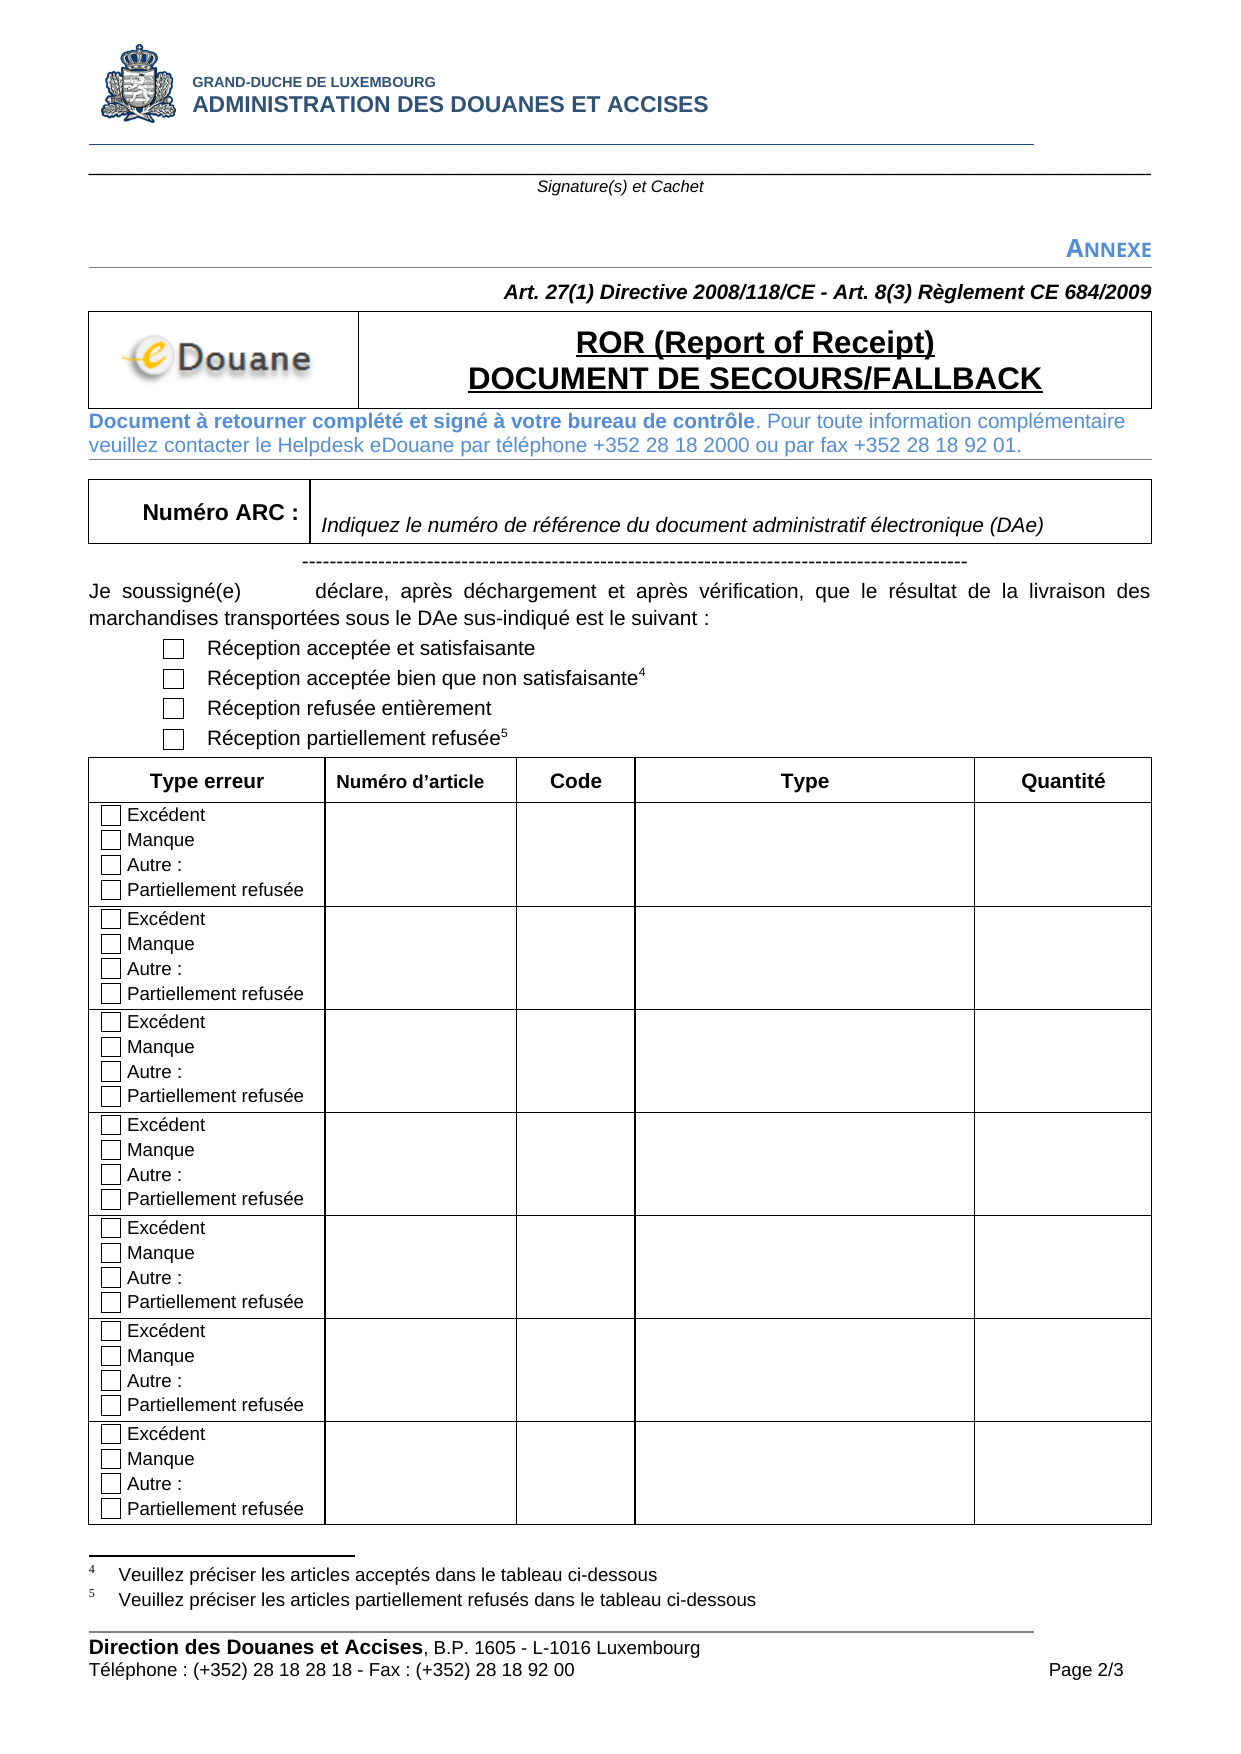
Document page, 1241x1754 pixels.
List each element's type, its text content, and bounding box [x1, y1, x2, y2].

text Réception partiellement refusée [162, 726, 1181, 750]
table_header Numéro d’article [326, 758, 516, 802]
table_cell [517, 1216, 634, 1318]
table_cell [517, 803, 634, 906]
table_header Quantité [975, 758, 1151, 802]
text Réception refusée entièrement [162, 695, 1181, 719]
table_cell [636, 1113, 974, 1215]
text Signature(s) et Cachet [89, 177, 1152, 196]
table_cell [517, 907, 634, 1009]
table_cell Excédent Manque Autre : Partiellement refusée [89, 1216, 324, 1318]
table_cell [517, 1319, 634, 1421]
table_cell [636, 907, 974, 1009]
table_cell [975, 1422, 1151, 1524]
table_header [89, 312, 358, 408]
table_cell [326, 1113, 516, 1215]
text Réception acceptée et satisfaisante [162, 636, 1181, 659]
table_header Type [636, 758, 974, 802]
table_cell [326, 1010, 516, 1112]
text Document à retourner complété et signé à votre bureau de contrôle. Pour toute information complémentaire veuillez contacter le Helpdesk eDouane par téléphone +352 28 18 2000 ou par fax +352 28 18 92 01. [89, 409, 1152, 459]
table_cell [975, 1216, 1151, 1318]
table_cell [517, 1113, 634, 1215]
table_cell [975, 1010, 1151, 1112]
table_cell [326, 803, 516, 906]
text Annexe [89, 231, 1152, 267]
text ------------------------------------------------------------------------------------------------ [118, 549, 1152, 573]
table_cell [636, 1422, 974, 1524]
table_cell [975, 1113, 1151, 1215]
table_header Type erreur [89, 758, 324, 802]
table_cell [636, 1010, 974, 1112]
table_header Numéro ARC : [89, 480, 309, 543]
table_cell [517, 1010, 634, 1112]
table_cell [326, 907, 516, 1009]
table_cell [517, 1422, 634, 1524]
text Réception acceptée bien que non satisfaisante [162, 666, 1181, 689]
table_header Code [517, 758, 634, 802]
table_cell Excédent Manque Autre : Partiellement refusée [89, 1113, 324, 1215]
table_cell Excédent Manque Autre : Partiellement refusée [89, 1010, 324, 1112]
table_cell Excédent Manque Autre : Partiellement refusée [89, 1319, 324, 1421]
table_cell Excédent Manque Autre : Partiellement refusée [89, 803, 324, 906]
table_cell [326, 1319, 516, 1421]
table_cell Excédent Manque Autre : Partiellement refusée [89, 907, 324, 1009]
text Je soussigné(e) déclare, après déchargement et après vérification, que le résultat de la livraison des marchandises transportées sous le DAe sus-indiqué est le suivant : [89, 578, 1152, 630]
table_cell [975, 907, 1151, 1009]
picture [112, 318, 332, 399]
text Art. 27(1) Directive 2008/118/CE - Art. 8(3) Règlement CE 684/2009 [59, 280, 1152, 304]
table_cell [636, 1216, 974, 1318]
table_cell [326, 1216, 516, 1318]
table_cell [636, 803, 974, 906]
table_header Indiquez le numéro de référence du document administratif électronique (DAe) [311, 480, 1151, 543]
table_cell [636, 1319, 974, 1421]
table_cell Excédent Manque Autre : Partiellement refusée [89, 1422, 324, 1524]
table_cell [975, 803, 1151, 906]
table_header ROR (Report of Receipt) DOCUMENT DE SECOURS/FALLBACK [359, 312, 1151, 408]
picture [99, 42, 179, 126]
table_cell [975, 1319, 1151, 1421]
table_cell [326, 1422, 516, 1524]
